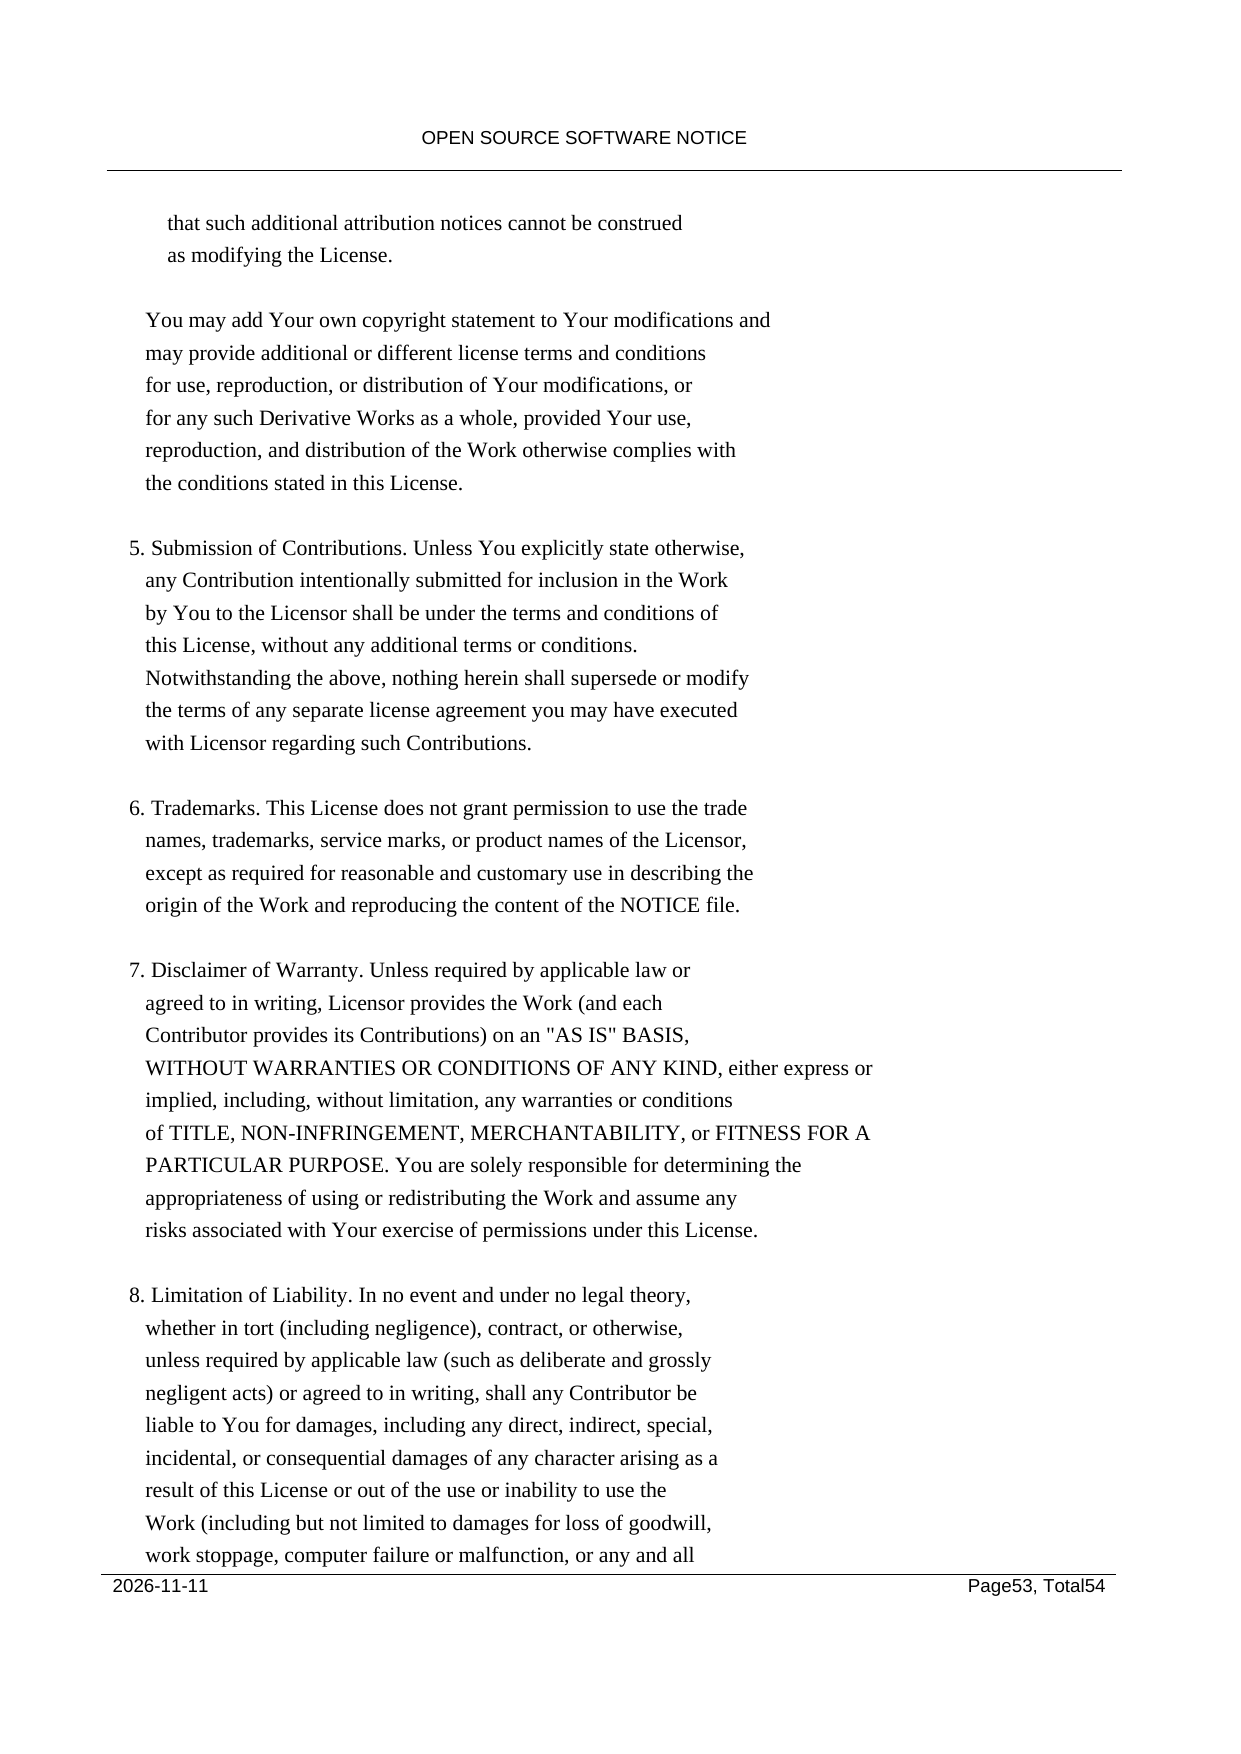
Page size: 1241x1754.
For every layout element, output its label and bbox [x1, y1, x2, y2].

text [112, 206, 1128, 1571]
